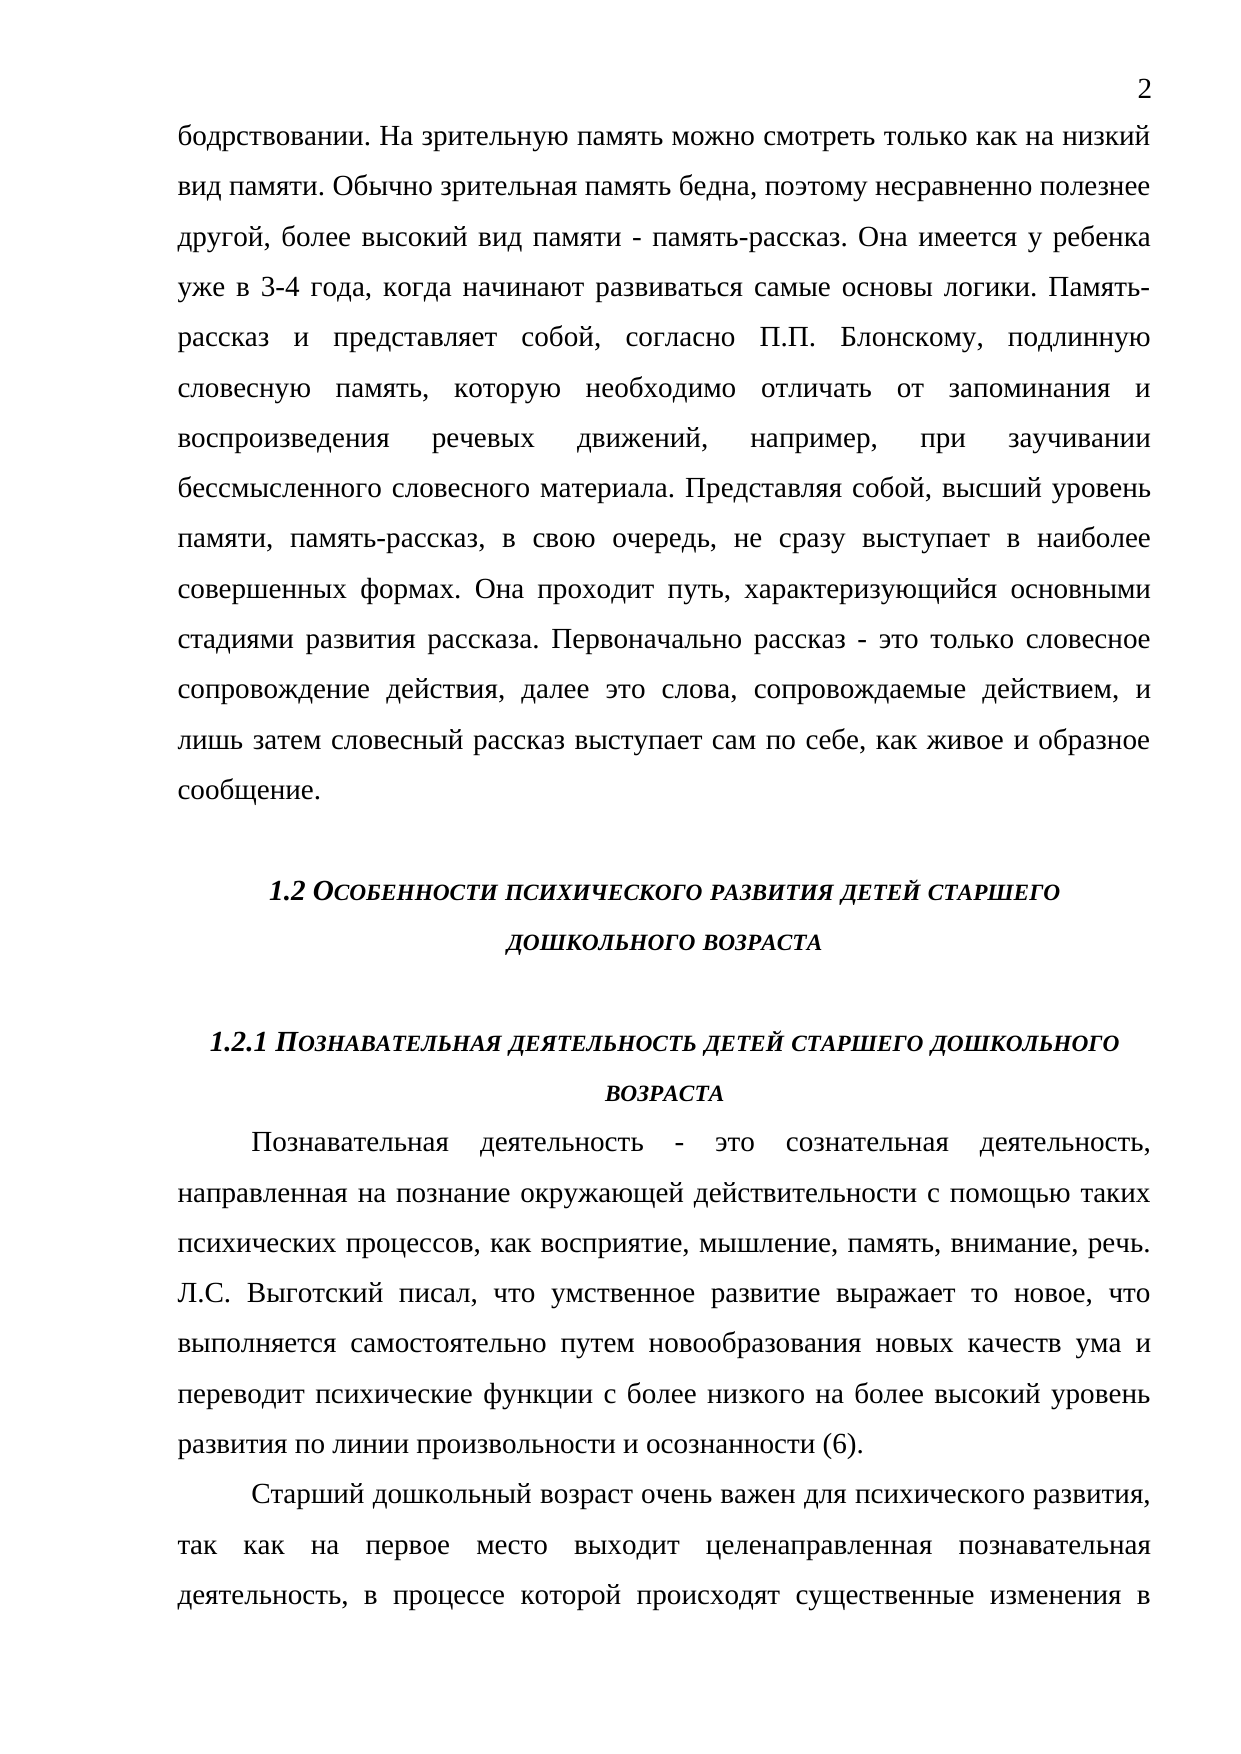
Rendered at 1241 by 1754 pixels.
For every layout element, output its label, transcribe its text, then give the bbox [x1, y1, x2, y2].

subtitle 1.2 Особенности психического развития детей старшего дошкольного возраста [177, 873, 1152, 957]
text Познавательная деятельность - это сознательная деятельность, направленная на познание окружающей действительности с помощью таких психических процессов, как восприятие, мышление, память, внимание, речь. Л.С. Выготский писал, что умственное развитие выражает то новое, что выполняется самостоятельно путем новообразования новых качеств ума и переводит психические функции с более низкого на более высокий уровень развития по линии произвольности и осознанности (6). [177, 1124, 1152, 1460]
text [177, 1477, 1152, 1611]
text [177, 118, 1152, 806]
subtitle 1.2.1 Познавательная деятельность детей старшего дошкольного возраста [177, 1024, 1152, 1108]
